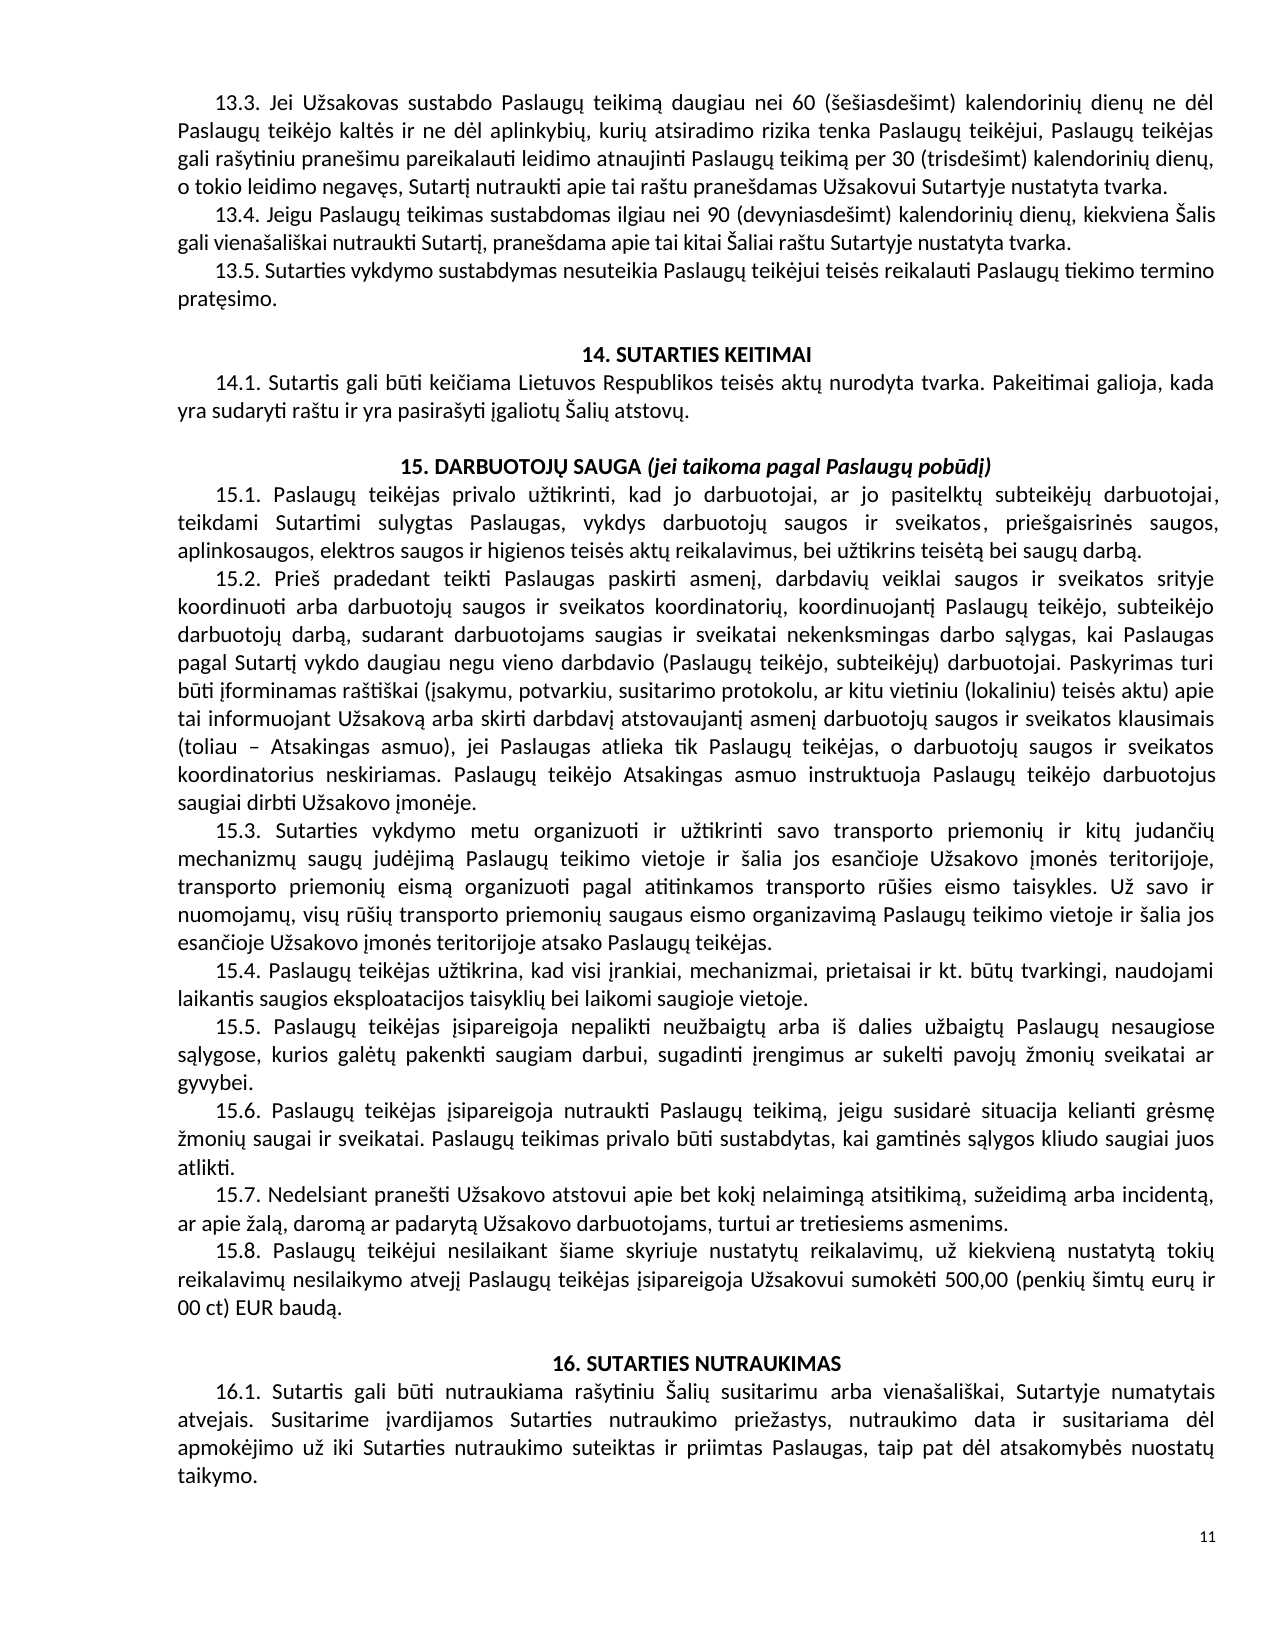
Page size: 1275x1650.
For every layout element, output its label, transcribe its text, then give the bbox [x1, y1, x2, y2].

text 15.6. Paslaugų teikėjas įsipareigoja nutraukti Paslaugų teikimą, jeigu susidarė situacija kelianti grėsmę žmonių saugai ir sveikatai. Paslaugų teikimas privalo būti sustabdytas, kai gamtinės sąlygos kliudo saugiai juos atlikti. [177, 1097, 1216, 1181]
text 13.5. Sutarties vykdymo sustabdymas nesuteikia Paslaugų teikėjui teisės reikalauti Paslaugų tiekimo termino pratęsimo. [177, 256, 1216, 312]
text 15.7. Nedelsiant pranešti Užsakovo atstovui apie bet kokį nelaimingą atsitikimą, sužeidimą arba incidentą, ar apie žalą, daromą ar padarytą Užsakovo darbuotojams, turtui ar tretiesiems asmenims. [177, 1181, 1216, 1237]
text 15. DARBUOTOJŲ SAUGA (jei taikoma pagal Paslaugų pobūdį) [177, 452, 1216, 480]
text 15.2. Prieš pradedant teikti Paslaugas paskirti asmenį, darbdavių veiklai saugos ir sveikatos srityje koordinuoti arba darbuotojų saugos ir sveikatos koordinatorių, koordinuojantį Paslaugų teikėjo, subteikėjo darbuotojų darbą, sudarant darbuotojams saugias ir sveikatai nekenksmingas darbo sąlygas, kai Paslaugas pagal Sutartį vykdo daugiau negu vieno darbdavio (Paslaugų teikėjo, subteikėjų) darbuotojai. Paskyrimas turi būti įforminamas raštiškai (įsakymu, potvarkiu, susitarimo protokolu, ar kitu vietiniu (lokaliniu) teisės aktu) apie tai informuojant Užsakovą arba skirti darbdavį atstovaujantį asmenį darbuotojų saugos ir sveikatos klausimais (toliau – Atsakingas asmuo), jei Paslaugas atlieka tik Paslaugų teikėjas, o darbuotojų saugos ir sveikatos koordinatorius neskiriamas. Paslaugų teikėjo Atsakingas asmuo instruktuoja Paslaugų teikėjo darbuotojus saugiai dirbti Užsakovo įmonėje. [177, 564, 1216, 816]
text 15.1. Paslaugų teikėjas privalo užtikrinti, kad jo darbuotojai, ar jo pasitelktų subteikėjų darbuotojai, teikdami Sutartimi sulygtas Paslaugas, vykdys darbuotojų saugos ir sveikatos, priešgaisrinės saugos, aplinkosaugos, elektros saugos ir higienos teisės aktų reikalavimus, bei užtikrins teisėtą bei saugų darbą. [177, 480, 1219, 564]
text 13.3. Jei Užsakovas sustabdo Paslaugų teikimą daugiau nei 60 (šešiasdešimt) kalendorinių dienų ne dėl Paslaugų teikėjo kaltės ir ne dėl aplinkybių, kurių atsiradimo rizika tenka Paslaugų teikėjui, Paslaugų teikėjas gali rašytiniu pranešimu pareikalauti leidimo atnaujinti Paslaugų teikimą per 30 (trisdešimt) kalendorinių dienų, o tokio leidimo negavęs, Sutartį nutraukti apie tai raštu pranešdamas Užsakovui Sutartyje nustatyta tvarka. [177, 88, 1216, 200]
text 15.5. Paslaugų teikėjas įsipareigoja nepalikti neužbaigtų arba iš dalies užbaigtų Paslaugų nesaugiose sąlygose, kurios galėtų pakenkti saugiam darbui, sugadinti įrengimus ar sukelti pavojų žmonių sveikatai ar gyvybei. [177, 1012, 1216, 1097]
text 16. SUTARTIES NUTRAUKIMAS [177, 1349, 1216, 1377]
text 15.3. Sutarties vykdymo metu organizuoti ir užtikrinti savo transporto priemonių ir kitų judančių mechanizmų saugų judėjimą Paslaugų teikimo vietoje ir šalia jos esančioje Užsakovo įmonės teritorijoje, transporto priemonių eismą organizuoti pagal atitinkamos transporto rūšies eismo taisykles. Už savo ir nuomojamų, visų rūšių transporto priemonių saugaus eismo organizavimą Paslaugų teikimo vietoje ir šalia jos esančioje Užsakovo įmonės teritorijoje atsako Paslaugų teikėjas. [177, 816, 1216, 956]
text 15.8. Paslaugų teikėjui nesilaikant šiame skyriuje nustatytų reikalavimų, už kiekvieną nustatytą tokių reikalavimų nesilaikymo atvejį Paslaugų teikėjas įsipareigoja Užsakovui sumokėti 500,00 (penkių šimtų eurų ir 00 ct) EUR baudą. [177, 1237, 1216, 1321]
text 16.1. Sutartis gali būti nutraukiama rašytiniu Šalių susitarimu arba vienašališkai, Sutartyje numatytais atvejais. Susitarime įvardijamos Sutarties nutraukimo priežastys, nutraukimo data ir susitariama dėl apmokėjimo už iki Sutarties nutraukimo suteiktas ir priimtas Paslaugas, taip pat dėl atsakomybės nuostatų taikymo. [177, 1377, 1216, 1489]
text 14. SUTARTIES KEITIMAI [177, 340, 1216, 368]
text 14.1. Sutartis gali būti keičiama Lietuvos Respublikos teisės aktų nurodyta tvarka. Pakeitimai galioja, kada yra sudaryti raštu ir yra pasirašyti įgaliotų Šalių atstovų. [177, 368, 1216, 424]
text 15.4. Paslaugų teikėjas užtikrina, kad visi įrankiai, mechanizmai, prietaisai ir kt. būtų tvarkingi, naudojami laikantis saugios eksploatacijos taisyklių bei laikomi saugioje vietoje. [177, 956, 1216, 1012]
text 13.4. Jeigu Paslaugų teikimas sustabdomas ilgiau nei 90 (devyniasdešimt) kalendorinių dienų, kiekviena Šalis gali vienašališkai nutraukti Sutartį, pranešdama apie tai kitai Šaliai raštu Sutartyje nustatyta tvarka. [177, 200, 1216, 256]
